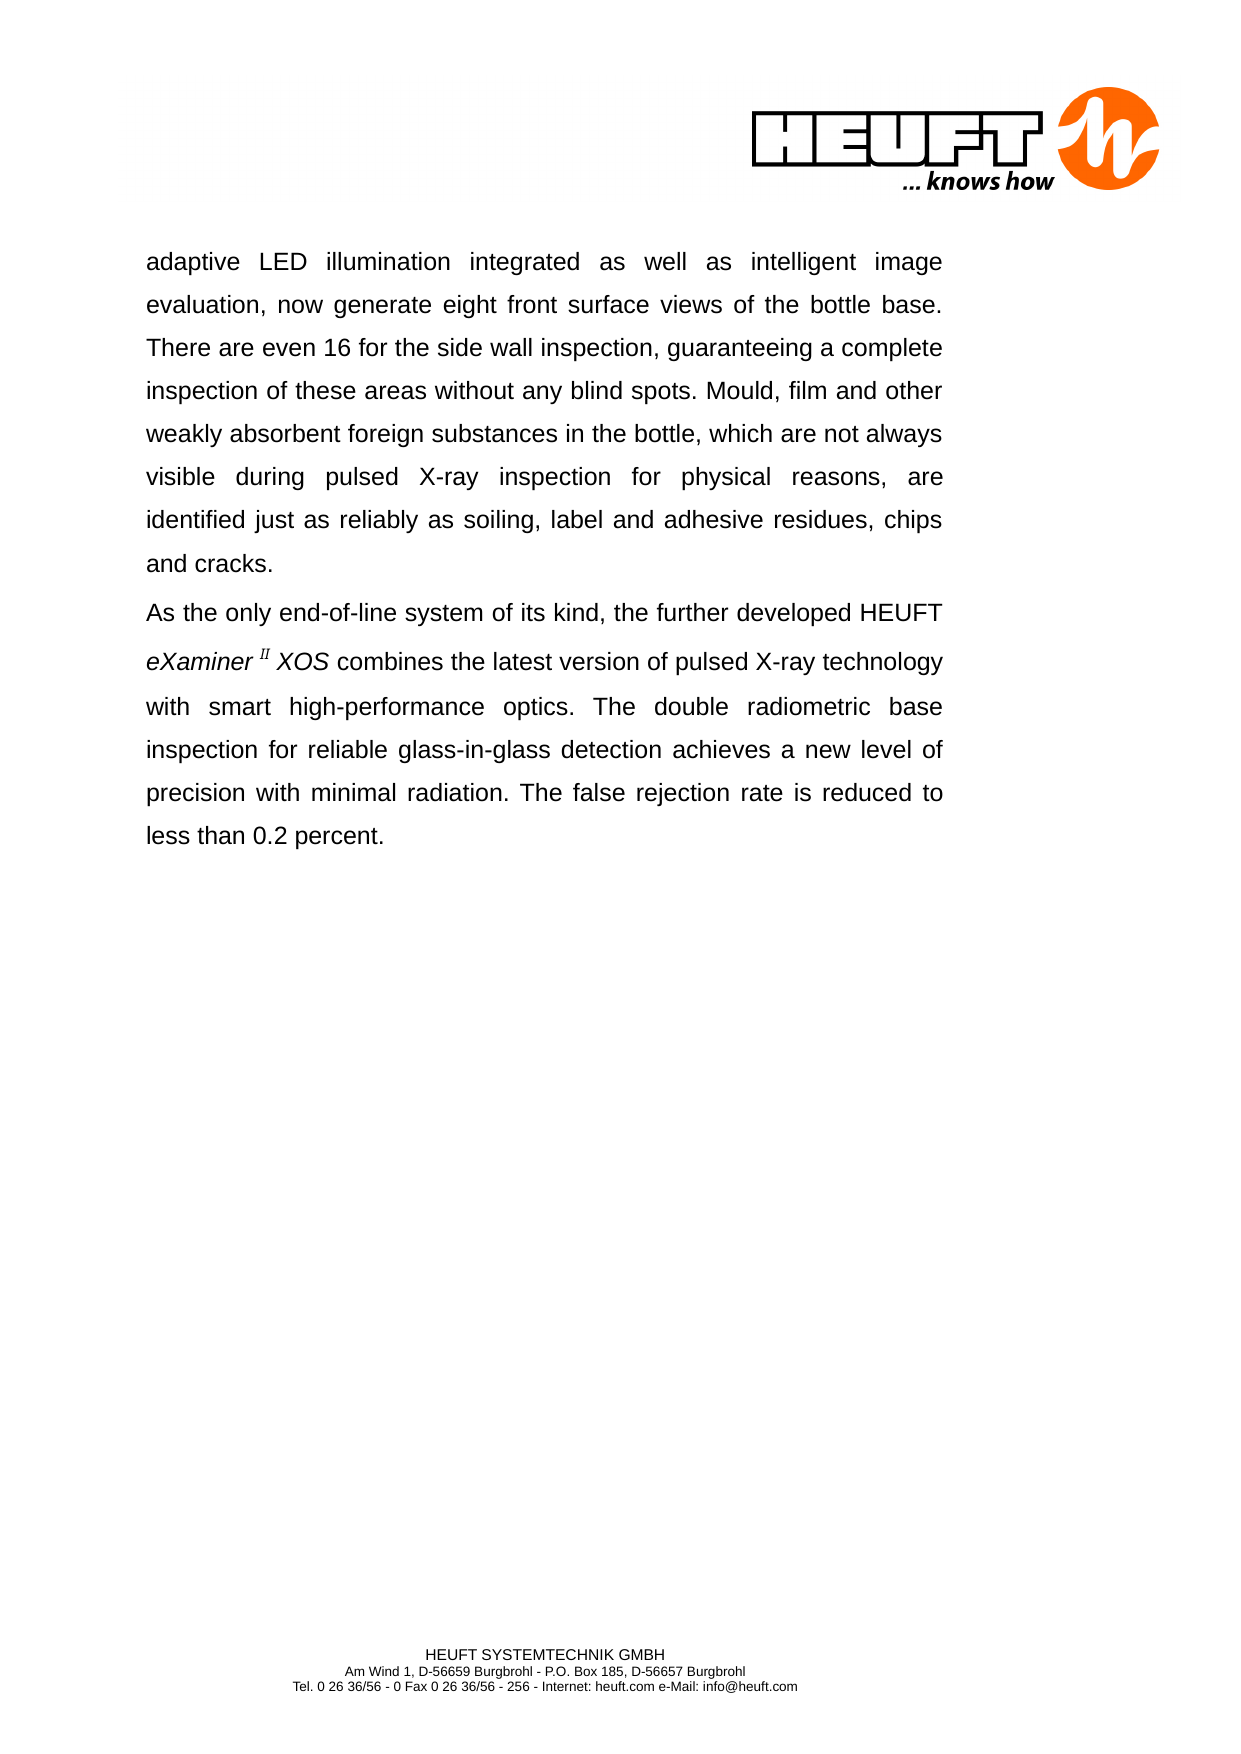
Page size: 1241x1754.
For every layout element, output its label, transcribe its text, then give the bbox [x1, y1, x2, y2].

picture [118, 75, 1181, 202]
text As the only end-of-line system of its kind, the further developed HEUFT eXaminer II XOS combines the latest version of pulsed X-ray technology with smart high-performance optics. The double radiometric base inspection for reliable glass-in-glass detection achieves a new level of precision with minimal radiation. The false rejection rate is reduced to less than 0.2 percent. [146, 598, 944, 850]
